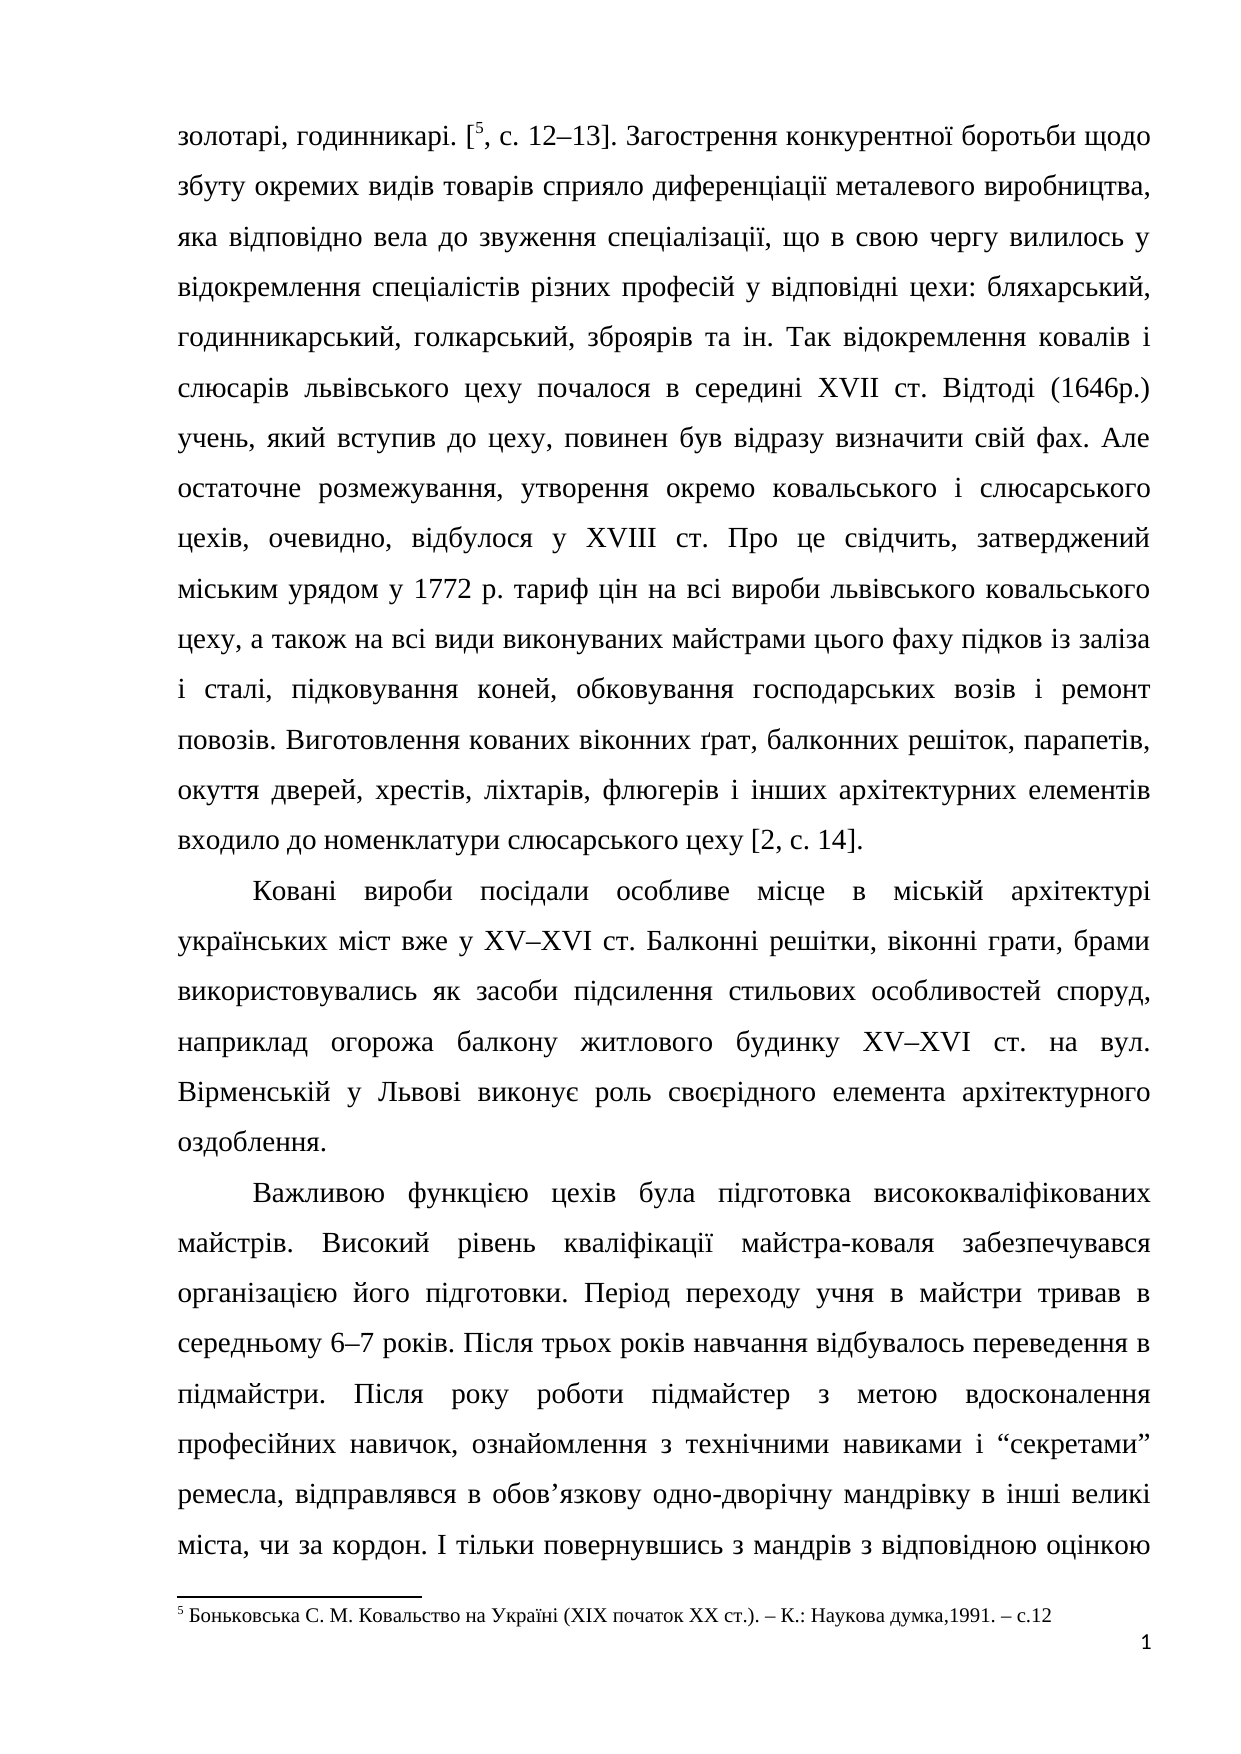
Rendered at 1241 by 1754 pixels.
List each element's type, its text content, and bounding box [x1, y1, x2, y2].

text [177, 118, 1152, 856]
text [177, 1175, 1152, 1560]
text Ковані вироби посідали особливе місце в міській архітектурі українських міст вже у ХV–ХVІ ст. Балконні решітки, віконні грати, брами використовувались як засоби підсилення стильових особливостей споруд, наприклад огорожа балкону житлового будинку ХV–ХVІ ст. на вул. Вірменській у Львові виконує роль своєрідного елемента архітектурного оздоблення. [177, 873, 1152, 1158]
